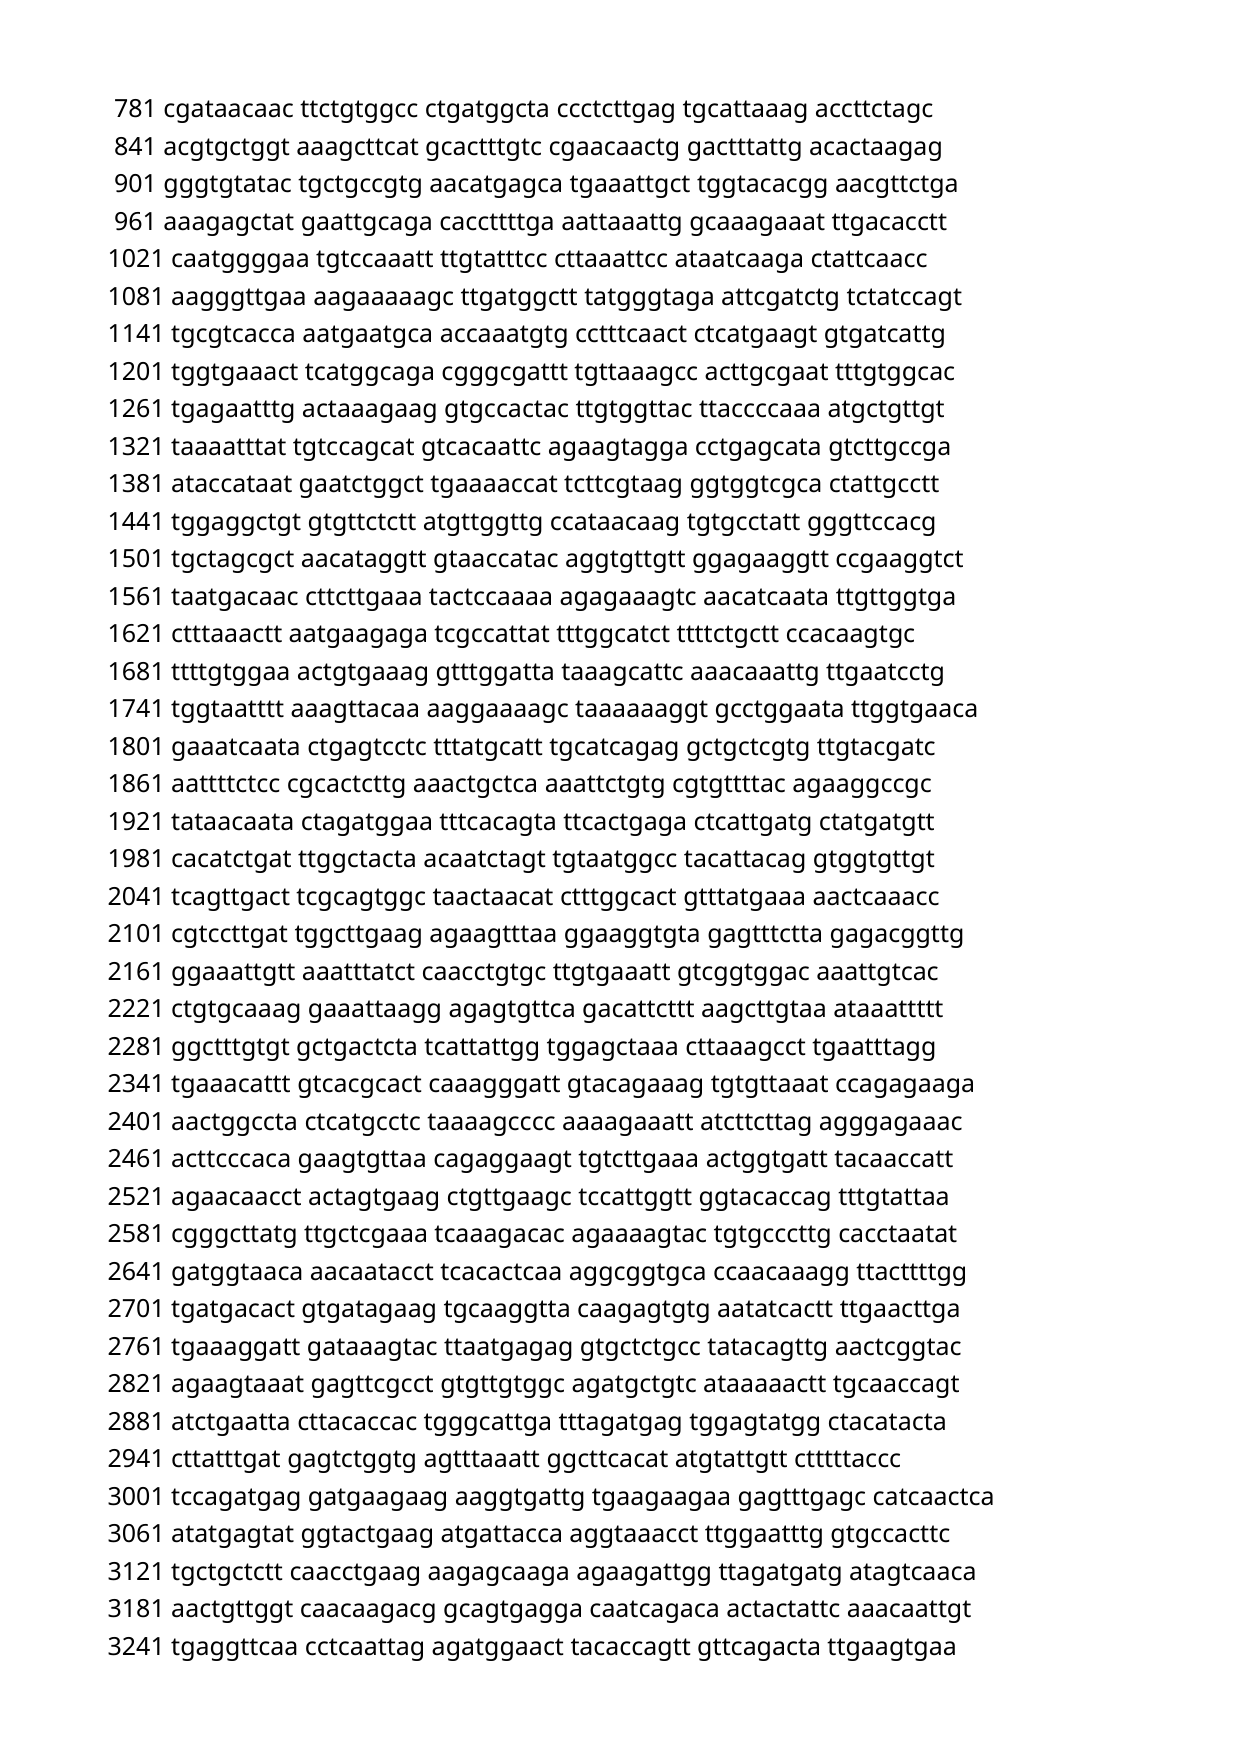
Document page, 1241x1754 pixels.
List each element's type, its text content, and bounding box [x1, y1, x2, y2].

text 1501 tgctagcgct aacataggtt gtaaccatac aggtgttgtt ggagaaggtt ccgaaggtct [75, 539, 1165, 577]
text 1141 tgcgtcacca aatgaatgca accaaatgtg cctttcaact ctcatgaagt gtgatcattg [75, 314, 1165, 352]
text 1081 aagggttgaa aagaaaaagc ttgatggctt tatgggtaga attcgatctg tctatccagt [75, 277, 1165, 314]
text 2221 ctgtgcaaag gaaattaagg agagtgttca gacattcttt aagcttgtaa ataaattttt [75, 989, 1165, 1027]
text 1381 ataccataat gaatctggct tgaaaaccat tcttcgtaag ggtggtcgca ctattgcctt [75, 464, 1165, 502]
text 1741 tggtaatttt aaagttacaa aaggaaaagc taaaaaaggt gcctggaata ttggtgaaca [75, 689, 1165, 727]
text 1861 aattttctcc cgcactcttg aaactgctca aaattctgtg cgtgttttac agaaggccgc [75, 764, 1165, 802]
text 1681 ttttgtggaa actgtgaaag gtttggatta taaagcattc aaacaaattg ttgaatcctg [75, 652, 1165, 689]
text 1021 caatggggaa tgtccaaatt ttgtatttcc cttaaattcc ataatcaaga ctattcaacc [75, 239, 1165, 277]
text 2401 aactggccta ctcatgcctc taaaagcccc aaaagaaatt atcttcttag agggagaaac [75, 1102, 1165, 1139]
text 3181 aactgttggt caacaagacg gcagtgagga caatcagaca actactattc aaacaattgt [75, 1589, 1165, 1627]
text 1321 taaaatttat tgtccagcat gtcacaattc agaagtagga cctgagcata gtcttgccga [75, 427, 1165, 464]
text 961 aaagagctat gaattgcaga caccttttga aattaaattg gcaaagaaat ttgacacctt [75, 202, 1165, 239]
text 1201 tggtgaaact tcatggcaga cgggcgattt tgttaaagcc acttgcgaat tttgtggcac [75, 352, 1165, 389]
text 2161 ggaaattgtt aaatttatct caacctgtgc ttgtgaaatt gtcggtggac aaattgtcac [75, 952, 1165, 989]
text 3001 tccagatgag gatgaagaag aaggtgattg tgaagaagaa gagtttgagc catcaactca [75, 1477, 1165, 1514]
text 901 gggtgtatac tgctgccgtg aacatgagca tgaaattgct tggtacacgg aacgttctga [75, 164, 1165, 202]
text 2761 tgaaaggatt gataaagtac ttaatgagag gtgctctgcc tatacagttg aactcggtac [75, 1327, 1165, 1364]
text 2461 acttcccaca gaagtgttaa cagaggaagt tgtcttgaaa actggtgatt tacaaccatt [75, 1139, 1165, 1177]
text 781 cgataacaac ttctgtggcc ctgatggcta ccctcttgag tgcattaaag accttctagc [75, 89, 1165, 127]
text 2281 ggctttgtgt gctgactcta tcattattgg tggagctaaa cttaaagcct tgaatttagg [75, 1027, 1165, 1064]
text 2881 atctgaatta cttacaccac tgggcattga tttagatgag tggagtatgg ctacatacta [75, 1402, 1165, 1439]
text 1921 tataacaata ctagatggaa tttcacagta ttcactgaga ctcattgatg ctatgatgtt [75, 802, 1165, 839]
text 2041 tcagttgact tcgcagtggc taactaacat ctttggcact gtttatgaaa aactcaaacc [75, 877, 1165, 914]
text 2521 agaacaacct actagtgaag ctgttgaagc tccattggtt ggtacaccag tttgtattaa [75, 1177, 1165, 1214]
text 3241 tgaggttcaa cctcaattag agatggaact tacaccagtt gttcagacta ttgaagtgaa [75, 1627, 1165, 1664]
text 1621 ctttaaactt aatgaagaga tcgccattat tttggcatct ttttctgctt ccacaagtgc [75, 614, 1165, 652]
text 2101 cgtccttgat tggcttgaag agaagtttaa ggaaggtgta gagtttctta gagacggttg [75, 914, 1165, 952]
text 2941 cttatttgat gagtctggtg agtttaaatt ggcttcacat atgtattgtt ctttttaccc [75, 1439, 1165, 1477]
text 2581 cgggcttatg ttgctcgaaa tcaaagacac agaaaagtac tgtgcccttg cacctaatat [75, 1214, 1165, 1252]
text 2701 tgatgacact gtgatagaag tgcaaggtta caagagtgtg aatatcactt ttgaacttga [75, 1289, 1165, 1327]
text 3061 atatgagtat ggtactgaag atgattacca aggtaaacct ttggaatttg gtgccacttc [75, 1514, 1165, 1552]
text 2641 gatggtaaca aacaatacct tcacactcaa aggcggtgca ccaacaaagg ttacttttgg [75, 1252, 1165, 1289]
text 1261 tgagaatttg actaaagaag gtgccactac ttgtggttac ttaccccaaa atgctgttgt [75, 389, 1165, 427]
text 2821 agaagtaaat gagttcgcct gtgttgtggc agatgctgtc ataaaaactt tgcaaccagt [75, 1364, 1165, 1402]
text 1981 cacatctgat ttggctacta acaatctagt tgtaatggcc tacattacag gtggtgttgt [75, 839, 1165, 877]
text 841 acgtgctggt aaagcttcat gcactttgtc cgaacaactg gactttattg acactaagag [75, 127, 1165, 164]
text 1801 gaaatcaata ctgagtcctc tttatgcatt tgcatcagag gctgctcgtg ttgtacgatc [75, 727, 1165, 764]
text 1441 tggaggctgt gtgttctctt atgttggttg ccataacaag tgtgcctatt gggttccacg [75, 502, 1165, 539]
text 2341 tgaaacattt gtcacgcact caaagggatt gtacagaaag tgtgttaaat ccagagaaga [75, 1064, 1165, 1102]
text 3121 tgctgctctt caacctgaag aagagcaaga agaagattgg ttagatgatg atagtcaaca [75, 1552, 1165, 1589]
text 1561 taatgacaac cttcttgaaa tactccaaaa agagaaagtc aacatcaata ttgttggtga [75, 577, 1165, 614]
